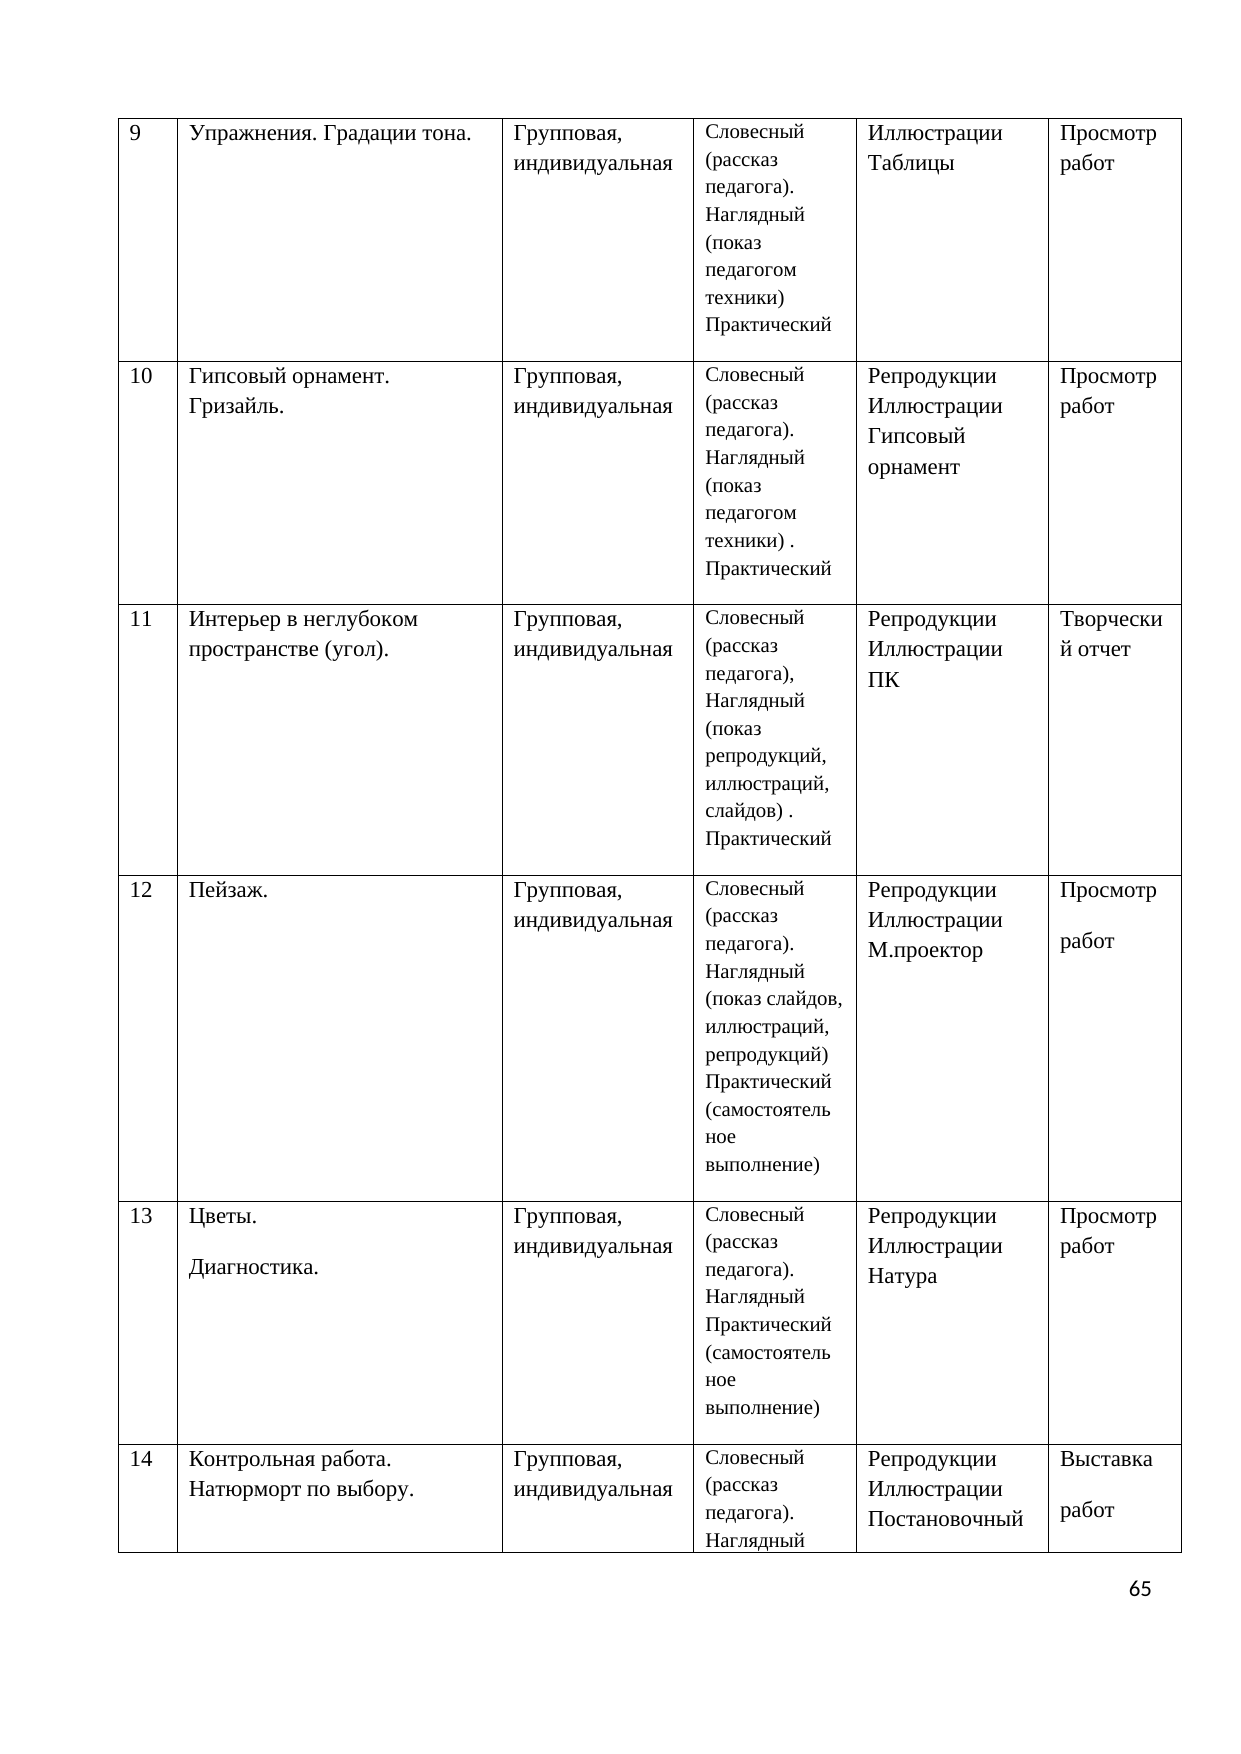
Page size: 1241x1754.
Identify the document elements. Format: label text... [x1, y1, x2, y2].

table_cell Словесный (рассказ педагога). Наглядный (показ педагогом техники) . Практический [694, 362, 856, 604]
table_cell Словесный (рассказ педагога). Наглядный (показ слайдов, иллюстраций, репродукций) Практический (самостоятель ное выполнение) [694, 876, 856, 1201]
table_cell Цветы. Диагностика. [178, 1202, 502, 1444]
table_cell 14 [119, 1445, 177, 1552]
table_cell Групповая, индивидуальная [503, 876, 693, 1201]
table_cell Иллюстрации Таблицы [857, 119, 1048, 361]
table_cell Групповая, индивидуальная [503, 1202, 693, 1444]
table_cell Творческий отчет [1049, 605, 1181, 875]
table_cell Просмотр работ [1049, 362, 1181, 604]
table_cell Репродукции Иллюстрации Гипсовый орнамент [857, 362, 1048, 604]
table_cell Репродукции Иллюстрации ПК [857, 605, 1048, 875]
table_cell 13 [119, 1202, 177, 1444]
table_cell Пейзаж. [178, 876, 502, 1201]
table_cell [694, 1445, 856, 1552]
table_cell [178, 1445, 502, 1552]
table_cell Просмотр работ [1049, 1202, 1181, 1444]
table_cell Упражнения. Градации тона. [178, 119, 502, 361]
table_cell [503, 1445, 693, 1552]
table_cell Групповая, индивидуальная [503, 605, 693, 875]
table_cell Интерьер в неглубоком пространстве (угол). [178, 605, 502, 875]
table_cell Просмотр работ [1049, 876, 1181, 1201]
table_cell Групповая, индивидуальная [503, 362, 693, 604]
table_cell Репродукции Иллюстрации Натура [857, 1202, 1048, 1444]
table_cell 9 [119, 119, 177, 361]
table_cell Словесный (рассказ педагога). Наглядный Практический (самостоятель ное выполнение) [694, 1202, 856, 1444]
table_cell Репродукции Иллюстрации М.проектор [857, 876, 1048, 1201]
table_cell Просмотр работ [1049, 119, 1181, 361]
table_cell Гипсовый орнамент. Гризайль. [178, 362, 502, 604]
table_cell 12 [119, 876, 177, 1201]
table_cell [503, 119, 693, 361]
table_cell 11 [119, 605, 177, 875]
table_cell 10 [119, 362, 177, 604]
table_cell Выставка работ [1049, 1445, 1181, 1552]
table_cell Словесный (рассказ педагога). Наглядный (показ педагогом техники) Практический [694, 119, 856, 361]
table_cell Словесный (рассказ педагога), Наглядный (показ репродукций, иллюстраций, слайдов) . Практический [694, 605, 856, 875]
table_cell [857, 1445, 1048, 1552]
